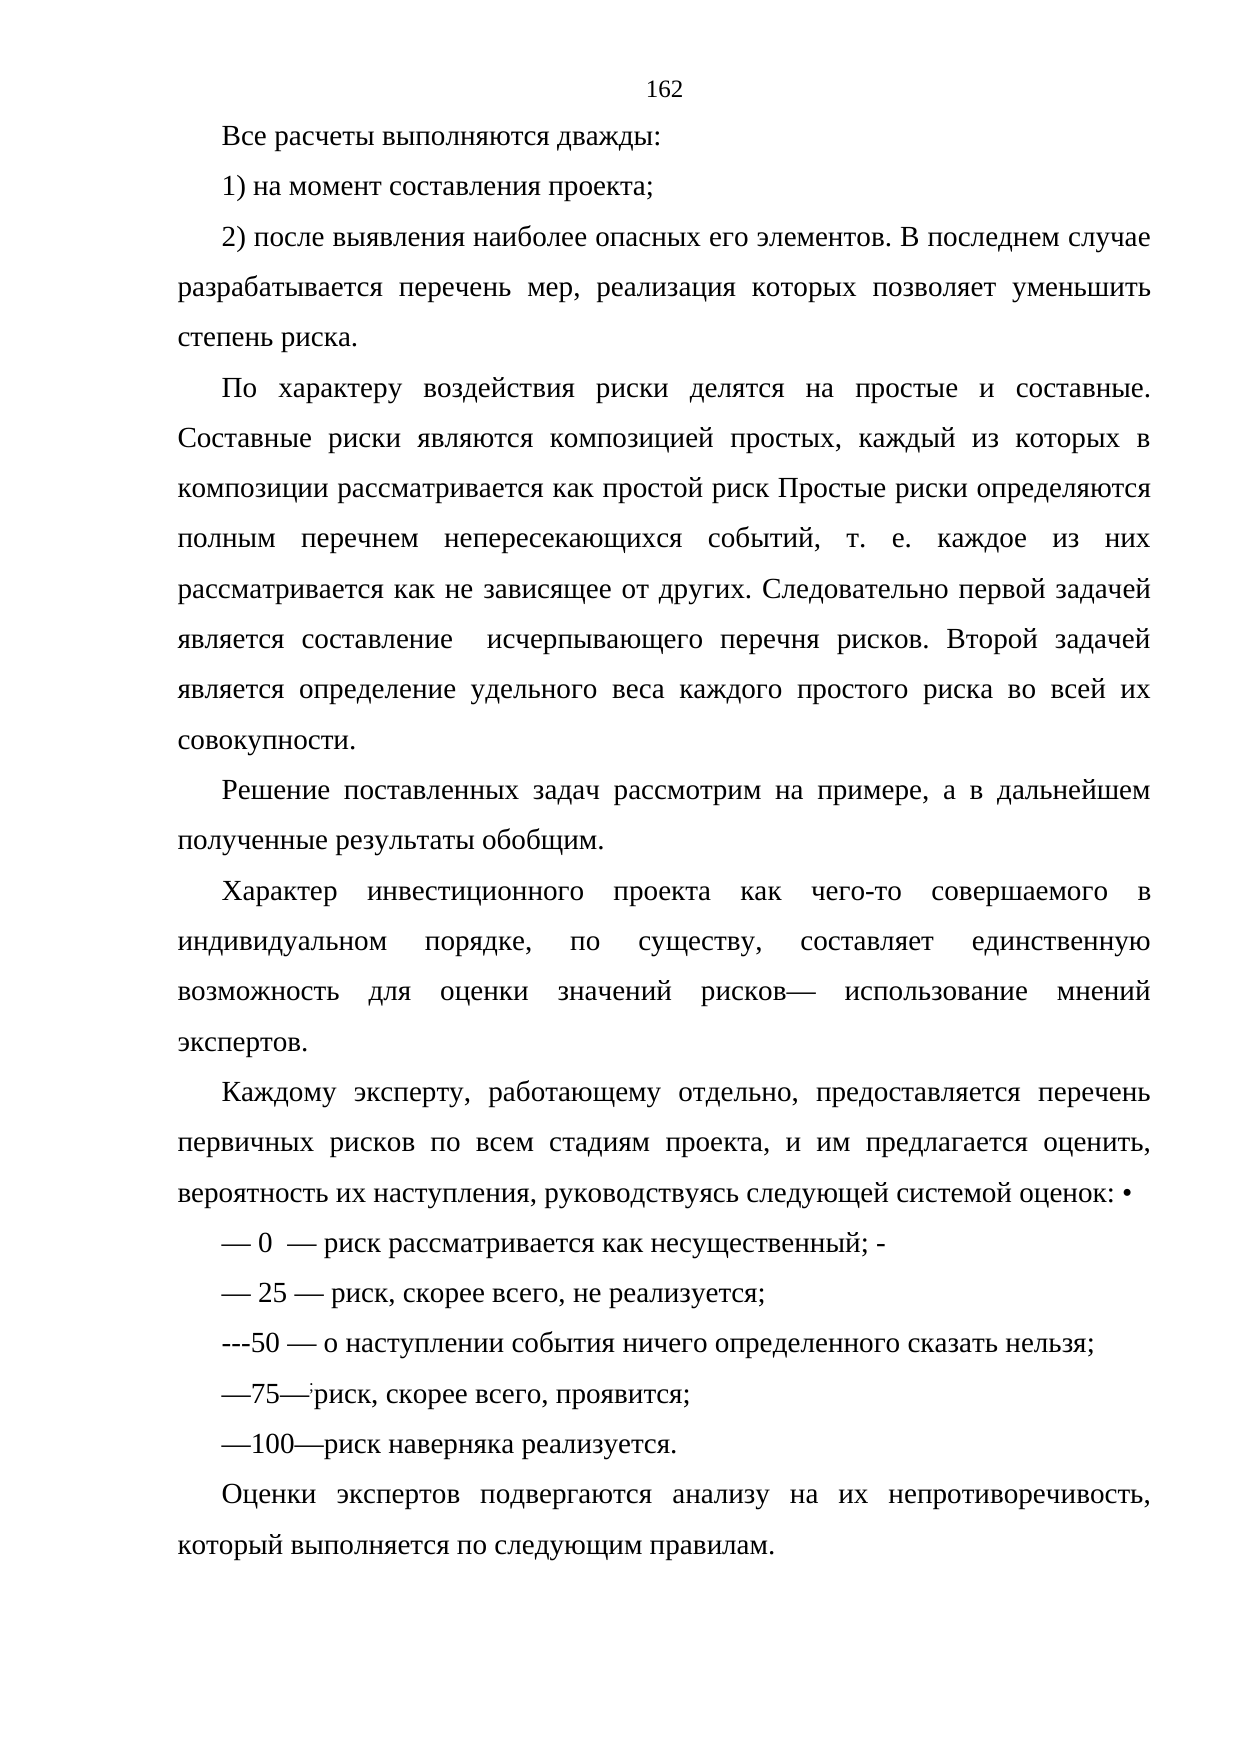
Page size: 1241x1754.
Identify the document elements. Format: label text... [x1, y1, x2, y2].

text —75—;риск, скорее всего, проявится; [177, 1376, 1152, 1409]
text Решение поставленных задач рассмотрим на примере, а в дальнейшем полученные результаты обобщим. [177, 772, 1152, 856]
text По характеру воздействия риски делятся на простые и составные. Составные риски являются композицией простых, каждый из которых в композиции рассматривается как простой риск Простые риски определяются полным перечнем непересекающихся событий, т. е. каждое из них рассматривается как не зависящее от других. Следовательно первой задачей является составление исчерпывающего перечня рисков. Второй задачей является определение удельного веса каждого простого риска во всей их совокупности. [177, 370, 1152, 755]
text 2) после выявления наиболее опасных его элементов. В последнем случае разрабатывается перечень мер, реализация которых позволяет уменьшить степень риска. [177, 219, 1152, 353]
text Каждому эксперту, работающему отдельно, предоставляется перечень первичных рисков по всем стадиям проекта, и им предлагается оценить, вероятность их наступления, руководствуясь следующей системой оценок: • [177, 1074, 1152, 1208]
text — 25 — риск, скорее всего, не реализуется; [177, 1275, 1152, 1309]
text —100—риск наверняка реализуется. [177, 1426, 1152, 1460]
text Характер инвестиционного проекта как чего-то совершаемого в индивидуальном порядке, по существу, составляет единственную возможность для оценки значений рисков— использование мнений экспертов. [177, 873, 1152, 1057]
text Оценки экспертов подвергаются анализу на их непротиворечивость, который выполняется по следующим правилам. [177, 1477, 1152, 1560]
text 1) на момент составления проекта; [177, 168, 1152, 202]
text ---50 — о наступлении события ничего определенного сказать нельзя; [215, 1326, 1152, 1359]
text — 0 — риск рассматривается как несущественный; - [177, 1225, 1152, 1258]
text Все расчеты выполняются дважды: [177, 118, 1152, 152]
